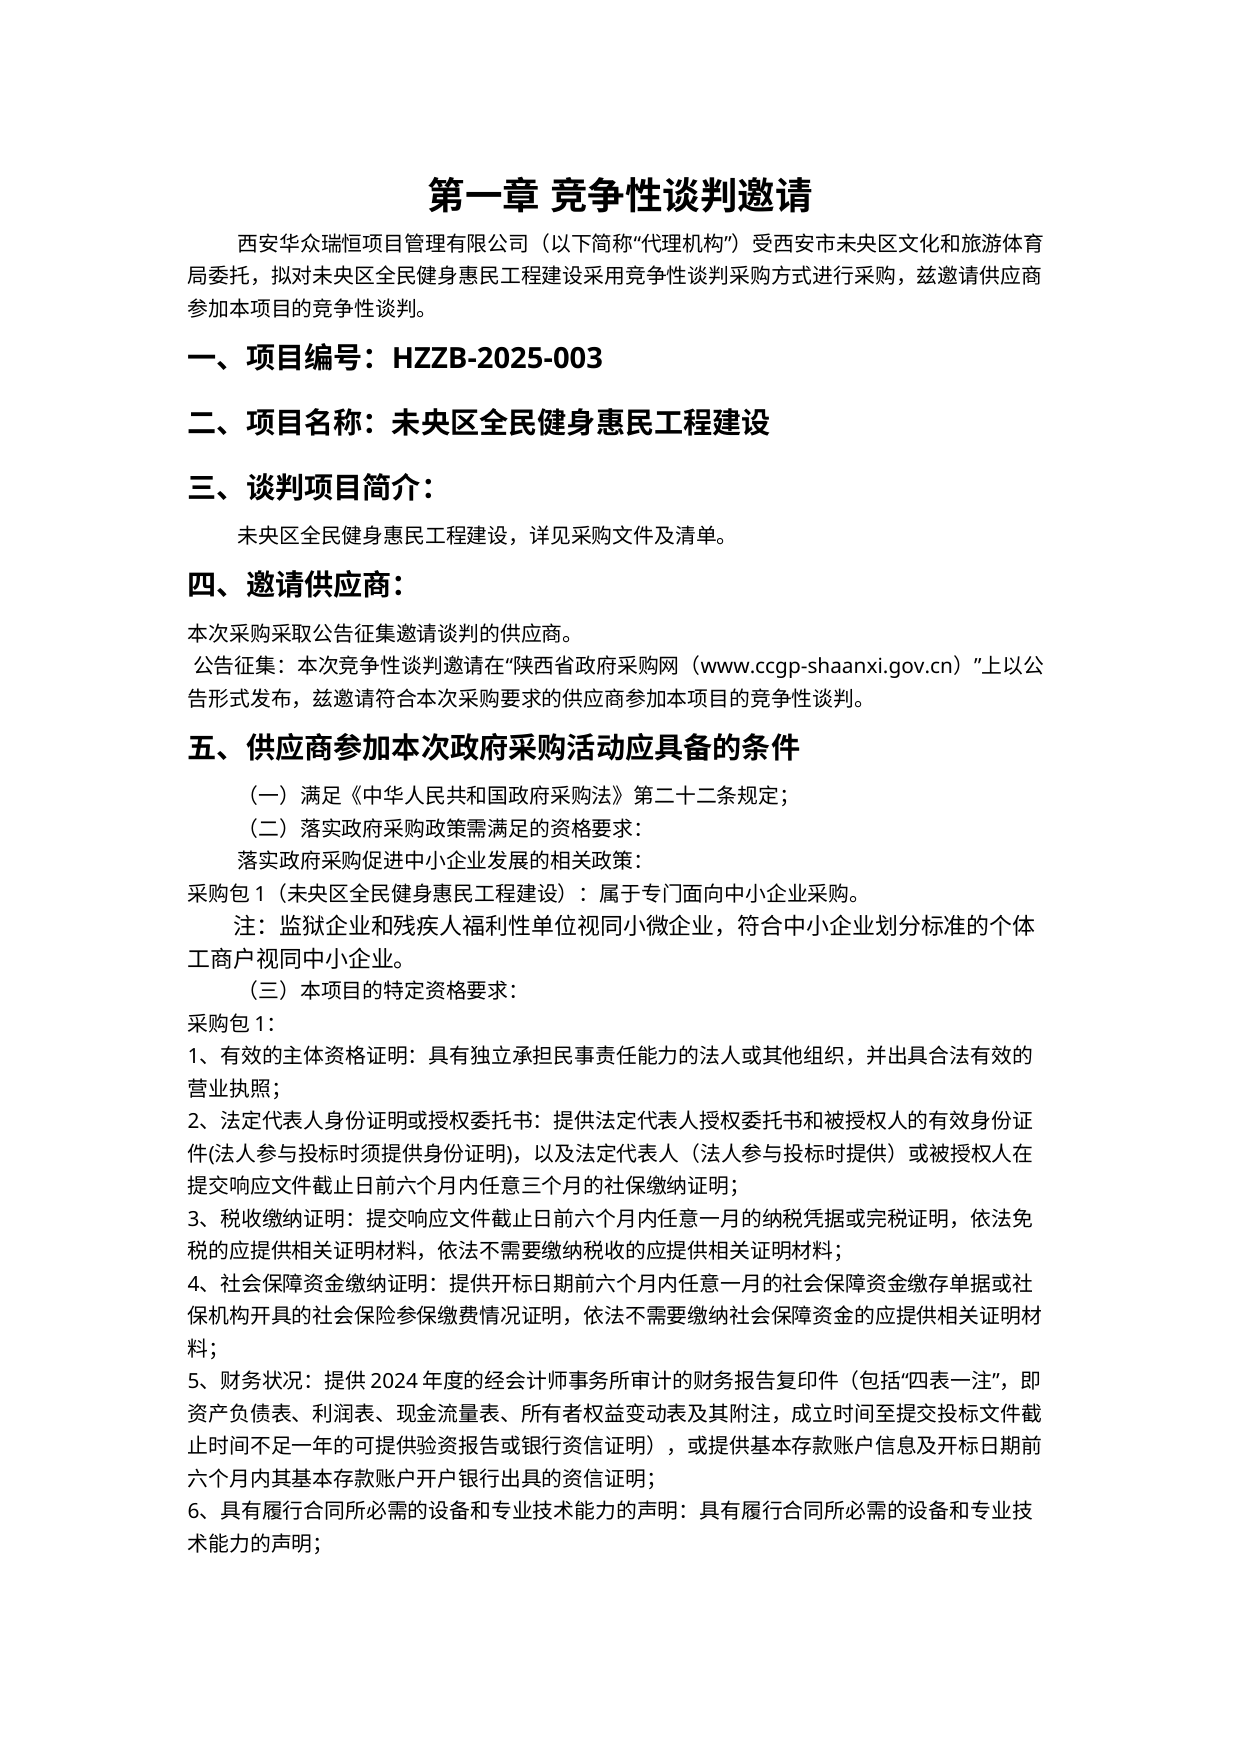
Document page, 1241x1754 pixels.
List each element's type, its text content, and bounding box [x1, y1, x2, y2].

text （三）本项目的特定资格要求： [187, 974, 1053, 1007]
text 西安华众瑞恒项目管理有限公司（以下简称“代理机构”）受西安市未央区文化和旅游体育局委托，拟对未央区全民健身惠民工程建设采用竞争性谈判采购方式进行采购，兹邀请供应商参加本项目的竞争性谈判。 [187, 227, 1053, 324]
text 落实政府采购促进中小企业发展的相关政策： [187, 844, 1053, 877]
text 6、具有履行合同所必需的设备和专业技术能力的声明：具有履行合同所必需的设备和专业技术能力的声明； [187, 1494, 1053, 1559]
text 三、谈判项目简介： [187, 454, 1053, 519]
text 2、法定代表人身份证明或授权委托书：提供法定代表人授权委托书和被授权人的有效身份证件(法人参与投标时须提供身份证明)，以及法定代表人（法人参与投标时提供）或被授权人在提交响应文件截止日前六个月内任意三个月的社保缴纳证明； [187, 1104, 1053, 1202]
text 公告征集：本次竞争性谈判邀请在“陕西省政府采购网（www.ccgp-shaanxi.gov.cn）”上以公告形式发布，兹邀请符合本次采购要求的供应商参加本项目的竞争性谈判。 [187, 649, 1053, 714]
text 注：监狱企业和残疾人福利性单位视同小微企业，符合中小企业划分标准的个体工商户视同中小企业。 [187, 909, 1053, 974]
text 采购包1： [187, 1007, 1053, 1039]
text 4、社会保障资金缴纳证明：提供开标日期前六个月内任意一月的社会保障资金缴存单据或社保机构开具的社会保险参保缴费情况证明，依法不需要缴纳社会保障资金的应提供相关证明材料； [187, 1267, 1053, 1364]
text 五、供应商参加本次政府采购活动应具备的条件 [187, 714, 1053, 779]
text （二）落实政府采购政策需满足的资格要求： [187, 812, 1053, 844]
text 本次采购采取公告征集邀请谈判的供应商。 [187, 617, 1053, 649]
text 一、项目编号：HZZB-2025-003 [187, 324, 1053, 389]
text 二、项目名称：未央区全民健身惠民工程建设 [187, 389, 1053, 454]
text （一）满足《中华人民共和国政府采购法》第二十二条规定； [187, 779, 1053, 812]
text 3、税收缴纳证明：提交响应文件截止日前六个月内任意一月的纳税凭据或完税证明，依法免税的应提供相关证明材料，依法不需要缴纳税收的应提供相关证明材料； [187, 1202, 1053, 1267]
text 5、财务状况：提供2024年度的经会计师事务所审计的财务报告复印件（包括“四表一注”，即资产负债表、利润表、现金流量表、所有者权益变动表及其附注，成立时间至提交投标文件截止时间不足一年的可提供验资报告或银行资信证明），或提供基本存款账户信息及开标日期前六个月内其基本存款账户开户银行出具的资信证明； [187, 1364, 1053, 1494]
text 四、邀请供应商： [187, 552, 1053, 617]
text 1、有效的主体资格证明：具有独立承担民事责任能力的法人或其他组织，并出具合法有效的营业执照； [187, 1039, 1053, 1104]
text 第一章 竞争性谈判邀请 [187, 162, 1053, 227]
text 采购包1（未央区全民健身惠民工程建设）：属于专门面向中小企业采购。 [187, 877, 1053, 909]
text 未央区全民健身惠民工程建设，详见采购文件及清单。 [187, 519, 1053, 552]
